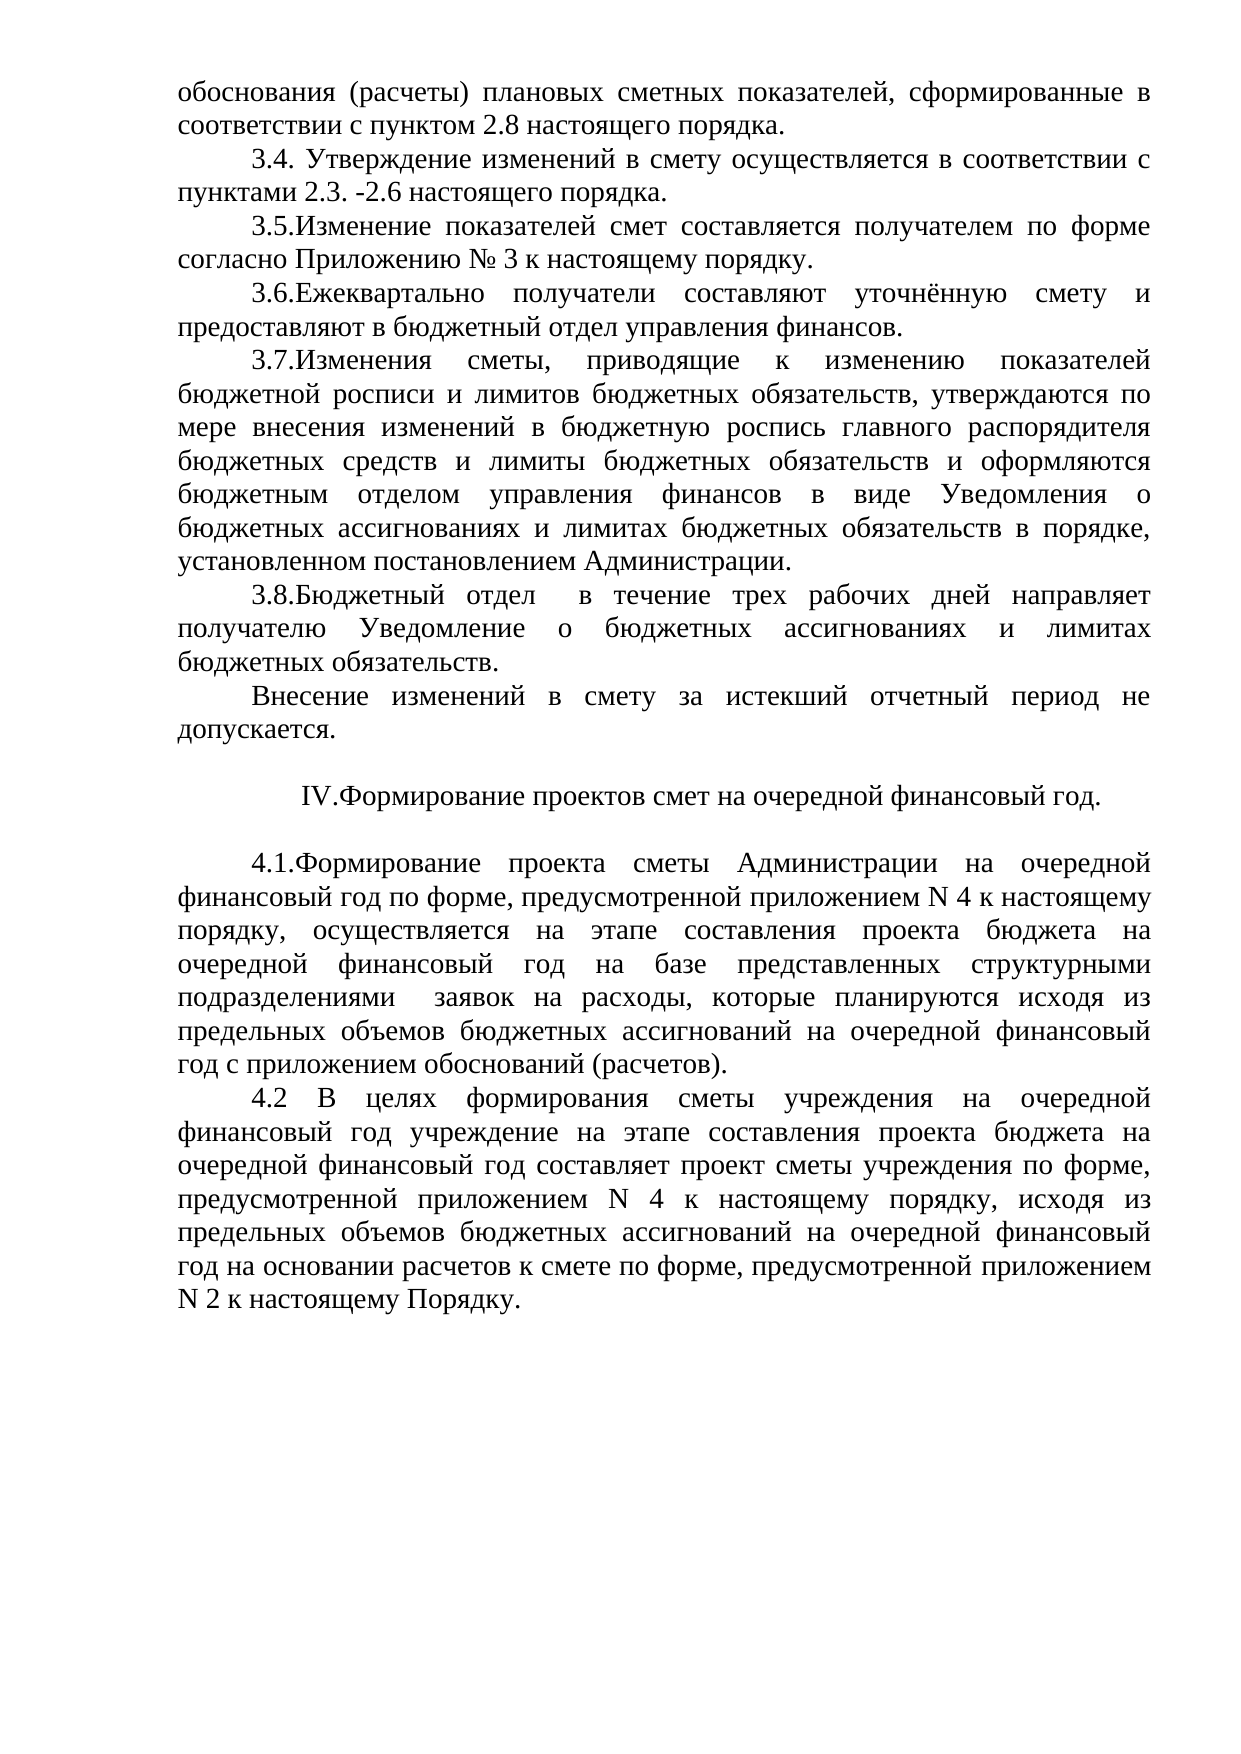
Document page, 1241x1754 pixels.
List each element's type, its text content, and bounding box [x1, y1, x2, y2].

text 3.5.Изменение показателей смет составляется получателем по форме согласно Приложению № 3 к настоящему порядку. [177, 208, 1152, 275]
text 3.6.Ежеквартально получатели составляют уточнённую смету и предоставляют в бюджетный отдел управления финансов. [177, 275, 1152, 342]
text IV.Формирование проектов смет на очередной финансовый год. [177, 778, 1152, 812]
text 3.4. Утверждение изменений в смету осуществляется в соответствии с пунктами 2.3. -2.6 настоящего порядка. [177, 141, 1152, 208]
text 3.7.Изменения сметы, приводящие к изменению показателей бюджетной росписи и лимитов бюджетных обязательств, утверждаются по мере внесения изменений в бюджетную роспись главного распорядителя бюджетных средств и лимиты бюджетных обязательств и оформляются бюджетным отделом управления финансов в виде Уведомления о бюджетных ассигнованиях и лимитах бюджетных обязательств в порядке, установленном постановлением Администрации. [177, 342, 1152, 577]
text 4.1.Формирование проекта сметы Администрации на очередной финансовый год по форме, предусмотренной приложением N 4 к настоящему порядку, осуществляется на этапе составления проекта бюджета на очередной финансовый год на базе представленных структурными подразделениями заявок на расходы, которые планируются исходя из предельных объемов бюджетных ассигнований на очередной финансовый год с приложением обоснований (расчетов). [177, 845, 1152, 1080]
text Внесение изменений в смету за истекший отчетный период не допускается. [177, 678, 1152, 745]
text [177, 74, 1152, 141]
text 4.2 В целях формирования сметы учреждения на очередной финансовый год учреждение на этапе составления проекта бюджета на очередной финансовый год составляет проект сметы учреждения по форме, предусмотренной приложением N 4 к настоящему порядку, исходя из предельных объемов бюджетных ассигнований на очередной финансовый год на основании расчетов к смете по форме, предусмотренной приложением N 2 к настоящему Порядку. [177, 1080, 1152, 1315]
text 3.8.Бюджетный отдел в течение трех рабочих дней направляет получателю Уведомление о бюджетных ассигнованиях и лимитах бюджетных обязательств. [177, 577, 1152, 678]
